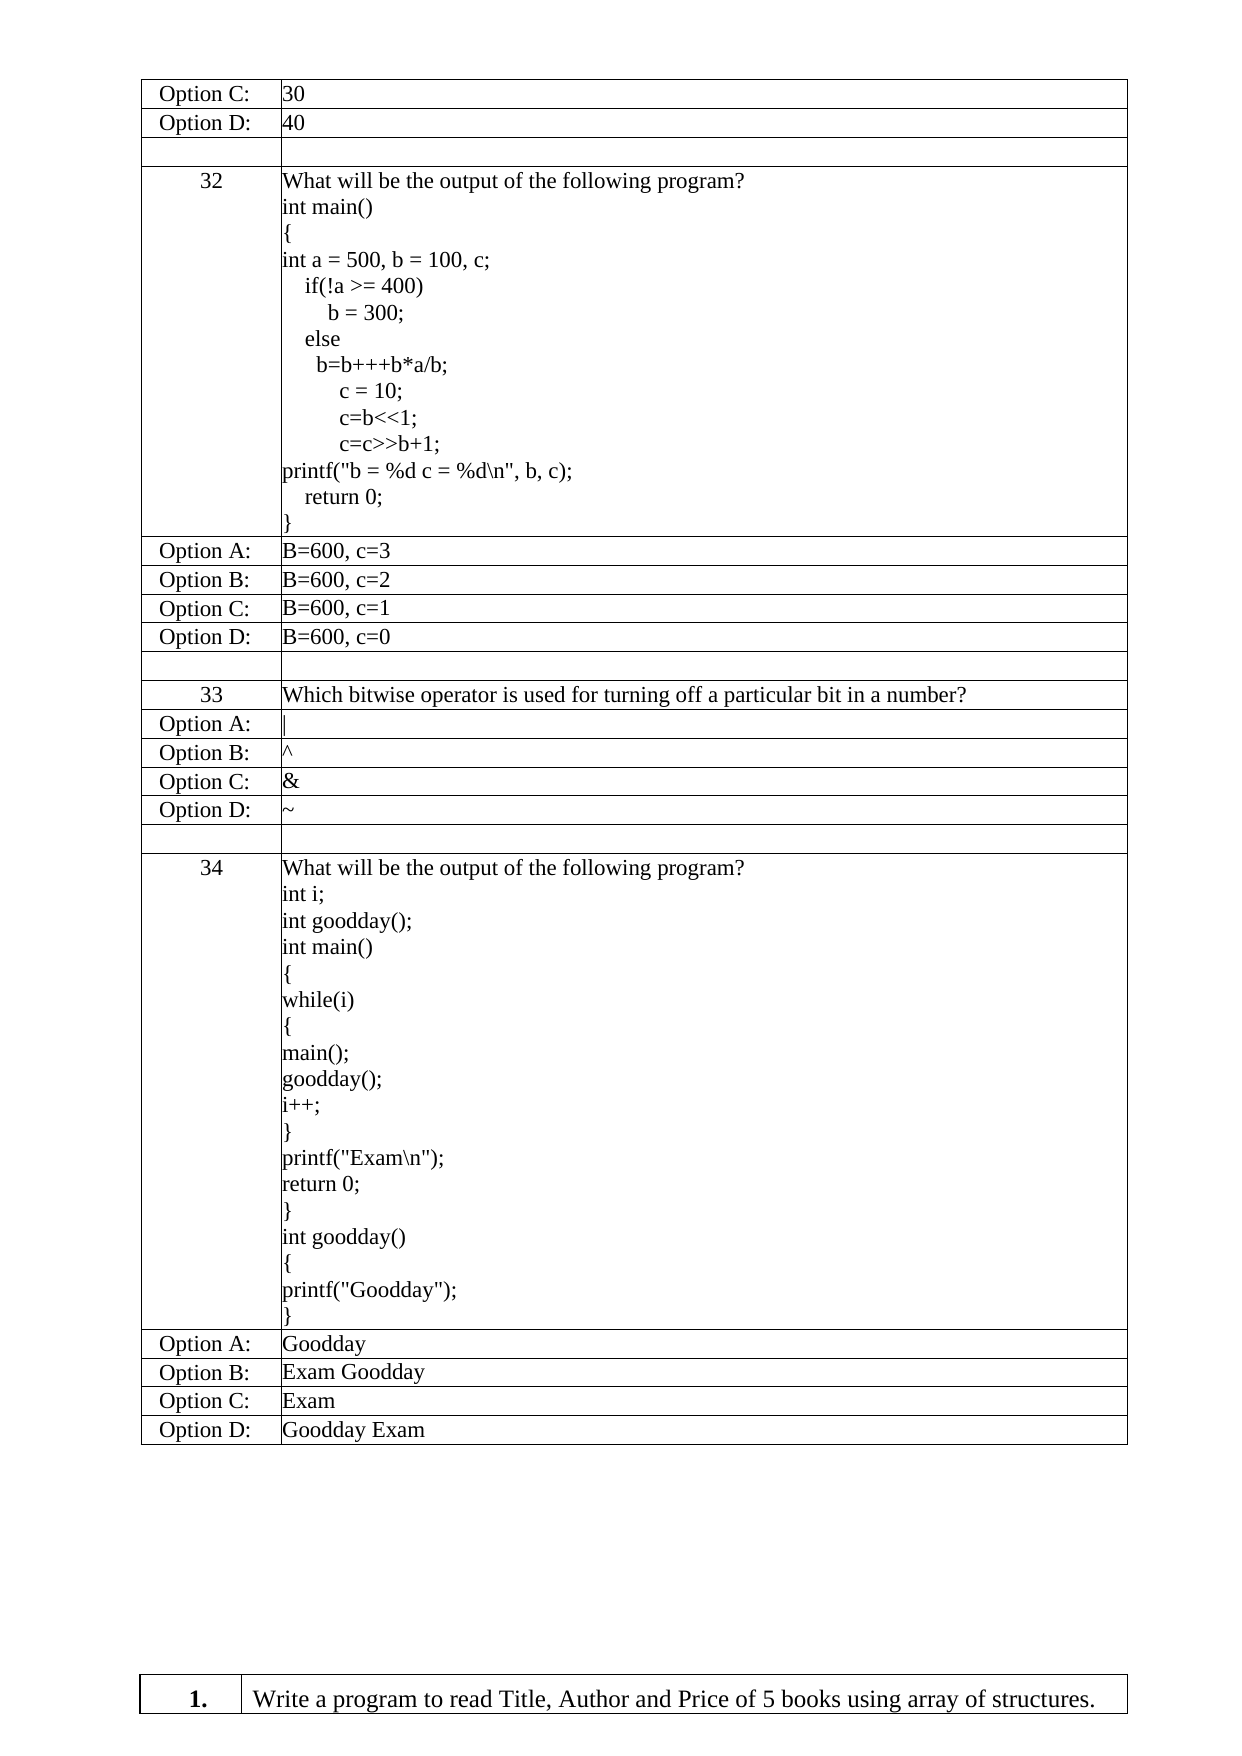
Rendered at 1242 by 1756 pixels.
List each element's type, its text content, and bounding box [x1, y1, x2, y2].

table_cell B=600, c=0 [282, 623, 1127, 651]
table_cell [282, 825, 1127, 853]
table_cell ~ [282, 796, 1127, 824]
table_cell Exam Goodday [282, 1359, 1127, 1386]
table_cell [282, 652, 1127, 680]
table_cell Option D: [142, 109, 281, 137]
table_cell 34 [142, 854, 281, 1328]
table_cell Which bitwise operator is used for turning off a particular bit in a number? [282, 681, 1127, 709]
table_cell Option C: [142, 768, 281, 795]
table_cell 30 [282, 80, 1127, 108]
table_cell What will be the output of the following program? int main() { int a = 500, b = 100, c; if(!a >= 400) b = 300; else b=b+++b*a/b; c = 10; c=b<<1; c=c>>b+1; printf("b = %d c = %d\n", b, c); return 0; } [282, 167, 1127, 536]
table_cell Option D: [142, 623, 281, 651]
table_cell Option B: [142, 566, 281, 593]
table_cell Option C: [142, 80, 281, 108]
table_cell Goodday [282, 1330, 1127, 1357]
table_cell [142, 652, 281, 680]
table_cell B=600, c=3 [282, 537, 1127, 564]
table_header [141, 1675, 241, 1713]
table_cell 40 [282, 109, 1127, 137]
table_cell 33 [142, 681, 281, 709]
table_cell Option C: [142, 1387, 281, 1415]
table_cell B=600, c=2 [282, 566, 1127, 593]
table_cell Option B: [142, 1359, 281, 1386]
table_cell [142, 138, 281, 166]
table_cell [142, 825, 281, 853]
table_cell Option A: [142, 537, 281, 564]
table_cell Exam [282, 1387, 1127, 1415]
table_cell Option C: [142, 595, 281, 622]
table_cell 32 [142, 167, 281, 536]
table_cell & [282, 768, 1127, 795]
table_cell Goodday Exam [282, 1416, 1127, 1444]
table_cell Option A: [142, 1330, 281, 1357]
table_cell Option D: [142, 1416, 281, 1444]
table_cell [282, 138, 1127, 166]
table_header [242, 1675, 1127, 1713]
table_cell Option A: [142, 710, 281, 738]
table_cell Option D: [142, 796, 281, 824]
table_cell B=600, c=1 [282, 595, 1127, 622]
table_cell ^ [282, 739, 1127, 767]
table_cell | [282, 710, 1127, 738]
table_cell Option B: [142, 739, 281, 767]
table_cell What will be the output of the following program? int i; int goodday(); int main() { while(i) { main(); goodday(); i++; } printf("Exam\n"); return 0; } int goodday() { printf("Goodday"); } [282, 854, 1127, 1328]
